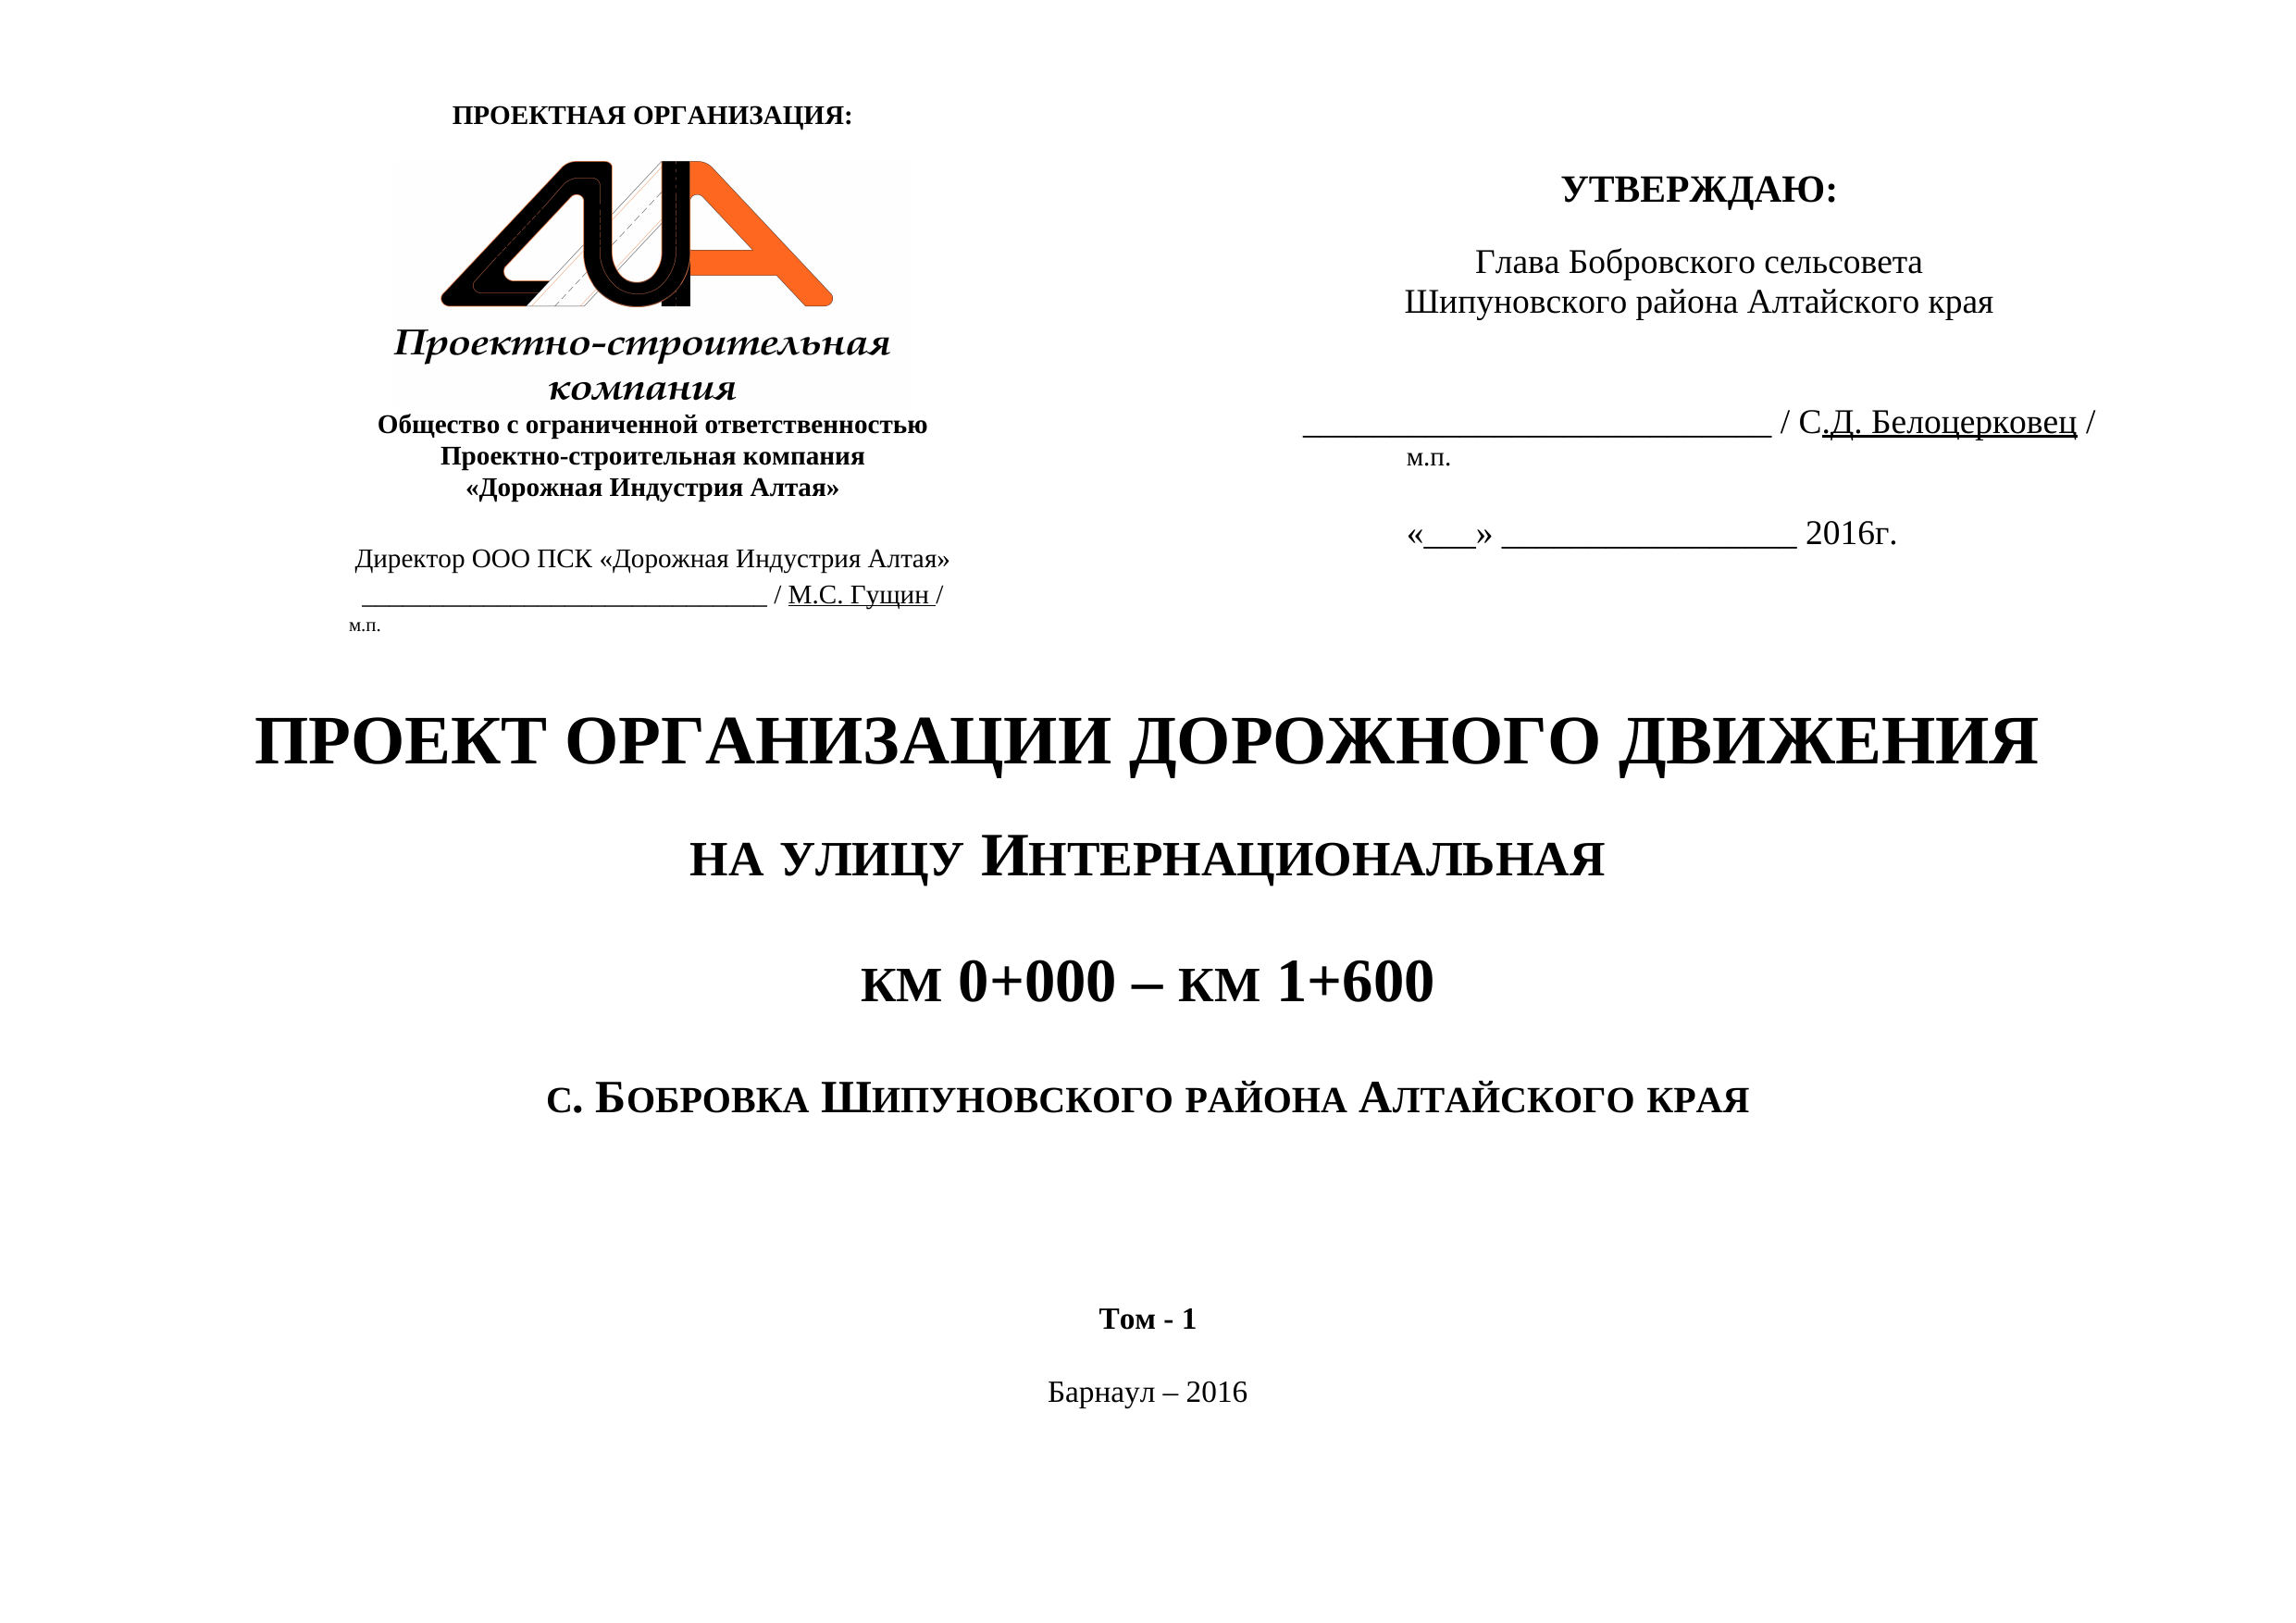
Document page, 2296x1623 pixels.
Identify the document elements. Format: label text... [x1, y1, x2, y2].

text Том - 1 [109, 1300, 2186, 1336]
text км 0+000 – км 1+600 [109, 944, 2186, 1015]
text ПРОЕКТ ОРГАНИЗАЦИИ ДОРОЖНОГО ДВИЖЕНИЯ [109, 699, 2186, 778]
text Барнаул – 2016 [109, 1373, 2186, 1408]
text на улицу Интернациональная [109, 818, 2186, 889]
picture [393, 161, 912, 409]
text с. Бобровка Шипуновского района Алтайского края [109, 1070, 2186, 1122]
